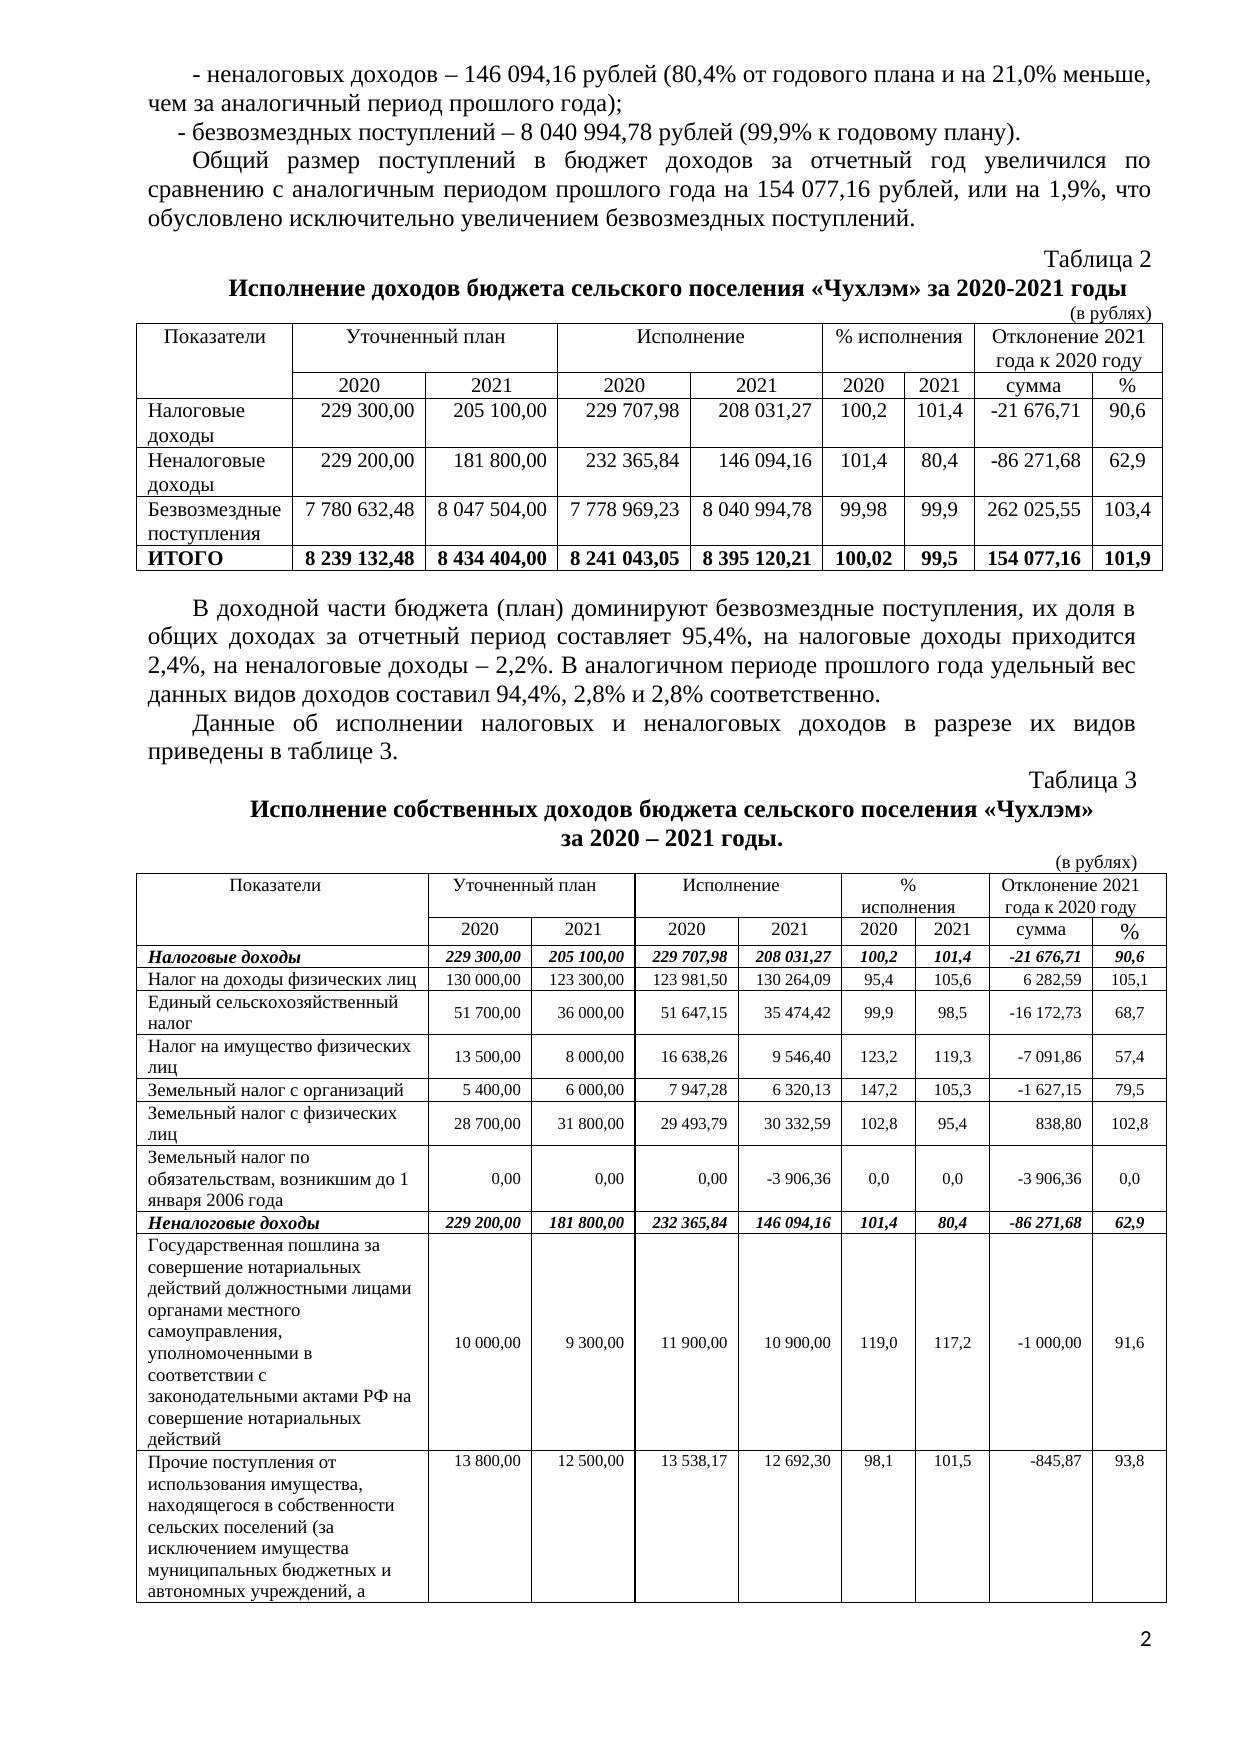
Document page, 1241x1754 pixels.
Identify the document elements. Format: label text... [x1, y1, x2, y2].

table_cell 146 094,16 [739, 1212, 841, 1233]
table_cell 2020 [558, 373, 690, 397]
table_cell 102,8 [1093, 1102, 1166, 1145]
table_cell 36 000,00 [532, 991, 634, 1034]
table_cell 91,6 [1093, 1234, 1166, 1450]
table_cell 130 000,00 [429, 968, 531, 990]
table_cell 0,0 [1093, 1146, 1166, 1211]
table_cell 8 434 404,00 [426, 546, 557, 570]
table_cell 123 981,50 [636, 968, 738, 990]
table_cell 105,1 [1093, 968, 1166, 990]
table_cell 8 395 120,21 [691, 546, 822, 570]
table_cell 101,4 [823, 448, 904, 496]
table_cell 229 200,00 [429, 1212, 531, 1233]
text Таблица 2 [148, 244, 1152, 273]
table_cell 0,0 [842, 1146, 915, 1211]
table_cell 2021 [916, 918, 989, 944]
table_header % исполнения [842, 874, 989, 917]
table_cell -1 000,00 [990, 1234, 1092, 1450]
text Таблица 3 [148, 765, 1137, 794]
table_cell 2021 [426, 373, 557, 397]
table_cell 205 100,00 [426, 399, 557, 447]
table_header % исполнения [823, 324, 974, 372]
table_cell 0,00 [532, 1146, 634, 1211]
table_cell 154 077,16 [975, 546, 1092, 570]
table_header Отклонение 2021 года к 2020 году [990, 874, 1166, 917]
text Исполнение доходов бюджета сельского поселения «Чухлэм» за 2020-2021 годы [148, 273, 1152, 302]
table_cell -86 271,68 [975, 448, 1092, 496]
table_header Отклонение 2021 года к 2020 году [975, 324, 1162, 372]
table_cell сумма [975, 373, 1092, 397]
table_cell 229 707,98 [558, 399, 690, 447]
table_cell -1 627,15 [990, 1079, 1092, 1101]
table_cell 100,2 [823, 399, 904, 447]
table_cell 68,7 [1093, 991, 1166, 1034]
table_cell Земельный налог по обязательствам, возникшим до 1 января 2006 года [137, 1146, 428, 1211]
table_cell 10 900,00 [739, 1234, 841, 1450]
table_cell 9 300,00 [532, 1234, 634, 1450]
table_cell 2020 [293, 373, 425, 397]
table_header Показатели [137, 324, 292, 397]
table_header Исполнение [636, 874, 841, 917]
table_cell 8 239 132,48 [293, 546, 425, 570]
table_cell 2021 [532, 918, 634, 944]
table_cell -21 676,71 [975, 399, 1092, 447]
table_cell 12 500,00 [532, 1451, 634, 1602]
table_header Уточненный план [429, 874, 634, 917]
table_cell 99,5 [905, 546, 974, 570]
table_cell 6 320,13 [739, 1079, 841, 1101]
table_cell Безвозмездные поступления [137, 497, 292, 545]
text (в рублях) [148, 851, 1137, 873]
table_cell 147,2 [842, 1079, 915, 1101]
table_cell 208 031,27 [739, 946, 841, 967]
text Данные об исполнении налоговых и неналоговых доходов в разрезе их видов приведены в таблице 3. [148, 708, 1137, 765]
table_cell 208 031,27 [691, 399, 822, 447]
table_cell 101,5 [916, 1451, 989, 1602]
table_cell 35 474,42 [739, 991, 841, 1034]
table_cell 100,2 [842, 946, 915, 967]
table_cell 101,9 [1093, 546, 1162, 570]
table_cell 101,4 [842, 1212, 915, 1233]
text Исполнение собственных доходов бюджета сельского поселения «Чухлэм» [148, 794, 1137, 823]
table_cell 181 800,00 [426, 448, 557, 496]
table_cell 16 638,26 [636, 1035, 738, 1078]
table_cell ИТОГО [137, 546, 292, 570]
table_cell 123 300,00 [532, 968, 634, 990]
table_cell 232 365,84 [636, 1212, 738, 1233]
table_cell 130 264,09 [739, 968, 841, 990]
table_cell 8 241 043,05 [558, 546, 690, 570]
table_cell 119,0 [842, 1234, 915, 1450]
table_cell Налоговые доходы [137, 399, 292, 447]
table_header Исполнение [558, 324, 822, 372]
table_cell 12 692,30 [739, 1451, 841, 1602]
table_cell 62,9 [1093, 448, 1162, 496]
table_cell 8 047 504,00 [426, 497, 557, 545]
table_cell 7 947,28 [636, 1079, 738, 1101]
table_cell 0,00 [429, 1146, 531, 1211]
table_cell 838,80 [990, 1102, 1092, 1145]
table_cell 99,98 [823, 497, 904, 545]
table_cell 99,9 [842, 991, 915, 1034]
table_cell 62,9 [1093, 1212, 1166, 1233]
table_cell 93,8 [1093, 1451, 1166, 1602]
table_cell 57,4 [1093, 1035, 1166, 1078]
table_cell 30 332,59 [739, 1102, 841, 1145]
table_cell 90,6 [1093, 946, 1166, 967]
table_cell 98,1 [842, 1451, 915, 1602]
table_cell Неналоговые доходы [137, 1212, 428, 1233]
text - безвозмездных поступлений – 8 040 994,78 рублей (99,9% к годовому плану). [148, 117, 1137, 145]
table_cell 123,2 [842, 1035, 915, 1078]
table_cell 2020 [429, 918, 531, 944]
table_cell 98,5 [916, 991, 989, 1034]
table_cell -7 091,86 [990, 1035, 1092, 1078]
table_cell Налог на имущество физических лиц [137, 1035, 428, 1078]
table_cell 229 200,00 [293, 448, 425, 496]
table_cell % [1093, 918, 1166, 944]
table_cell Налог на доходы физических лиц [137, 968, 428, 990]
table_cell 105,6 [916, 968, 989, 990]
table_cell 51 647,15 [636, 991, 738, 1034]
table_cell 8 000,00 [532, 1035, 634, 1078]
table_cell Государственная пошлина за совершение нотариальных действий должностными лицами органами местного самоуправления, уполномоченными в соответствии с законодательными актами РФ на совершение нотариальных действий [137, 1234, 428, 1450]
table_header Показатели [137, 874, 428, 944]
table_cell 99,9 [905, 497, 974, 545]
text Общий размер поступлений в бюджет доходов за отчетный год увеличился по сравнению с аналогичным периодом прошлого года на 154 077,16 рублей, или на 1,9%, что обусловлено исключительно увеличением безвозмездных поступлений. [148, 145, 1152, 232]
table_cell 205 100,00 [532, 946, 634, 967]
table_cell 51 700,00 [429, 991, 531, 1034]
table_cell 0,00 [636, 1146, 738, 1211]
table_cell -3 906,36 [990, 1146, 1092, 1211]
table_cell 6 000,00 [532, 1079, 634, 1101]
table_cell 100,02 [823, 546, 904, 570]
table_cell 0,0 [916, 1146, 989, 1211]
table_cell 232 365,84 [558, 448, 690, 496]
table_cell 2021 [739, 918, 841, 944]
text В доходной части бюджета (план) доминируют безвозмездные поступления, их доля в общих доходах за отчетный период составляет 95,4%, на налоговые доходы приходится 2,4%, на неналоговые доходы – 2,2%. В аналогичном периоде прошлого года удельный вес данных видов доходов составил 94,4%, 2,8% и 2,8% соответственно. [148, 593, 1137, 708]
table_cell Налоговые доходы [137, 946, 428, 967]
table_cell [137, 1451, 428, 1602]
table_cell Единый сельскохозяйственный налог [137, 991, 428, 1034]
table_cell Земельный налог с физических лиц [137, 1102, 428, 1145]
table_cell -21 676,71 [990, 946, 1092, 967]
table_cell 80,4 [905, 448, 974, 496]
table_cell Неналоговые доходы [137, 448, 292, 496]
table_cell 2020 [636, 918, 738, 944]
table_cell 146 094,16 [691, 448, 822, 496]
table_cell -16 172,73 [990, 991, 1092, 1034]
table_cell 181 800,00 [532, 1212, 634, 1233]
table_cell -845,87 [990, 1451, 1092, 1602]
table_cell 29 493,79 [636, 1102, 738, 1145]
table_cell 101,4 [916, 946, 989, 967]
table_cell 2020 [823, 373, 904, 397]
table_cell 9 546,40 [739, 1035, 841, 1078]
table_cell 229 300,00 [429, 946, 531, 967]
table_cell 11 900,00 [636, 1234, 738, 1450]
table_cell 119,3 [916, 1035, 989, 1078]
table_cell 13 500,00 [429, 1035, 531, 1078]
table_cell 10 000,00 [429, 1234, 531, 1450]
table_cell 7 778 969,23 [558, 497, 690, 545]
table_cell 31 800,00 [532, 1102, 634, 1145]
table_cell 2021 [905, 373, 974, 397]
text за 2020 – 2021 годы. [148, 823, 1137, 851]
table_cell -86 271,68 [990, 1212, 1092, 1233]
table_cell -3 906,36 [739, 1146, 841, 1211]
table_cell 117,2 [916, 1234, 989, 1450]
table_cell 103,4 [1093, 497, 1162, 545]
table_cell 95,4 [916, 1102, 989, 1145]
table_cell 101,4 [905, 399, 974, 447]
table_cell 79,5 [1093, 1079, 1166, 1101]
table_cell 6 282,59 [990, 968, 1092, 990]
table_cell 2021 [691, 373, 822, 397]
table_cell 262 025,55 [975, 497, 1092, 545]
table_cell 7 780 632,48 [293, 497, 425, 545]
table_cell 95,4 [842, 968, 915, 990]
text (в рублях) [148, 302, 1152, 323]
table_cell Земельный налог с организаций [137, 1079, 428, 1101]
table_cell 8 040 994,78 [691, 497, 822, 545]
table_cell 28 700,00 [429, 1102, 531, 1145]
table_cell % [1093, 373, 1162, 397]
table_cell 102,8 [842, 1102, 915, 1145]
table_cell 90,6 [1093, 399, 1162, 447]
table_cell 229 707,98 [636, 946, 738, 967]
table_cell 105,3 [916, 1079, 989, 1101]
table_cell 80,4 [916, 1212, 989, 1233]
text - неналоговых доходов – 146 094,16 рублей (80,4% от годового плана и на 21,0% меньше, чем за аналогичный период прошлого года); [148, 59, 1152, 117]
table_cell 13 538,17 [636, 1451, 738, 1602]
table_cell 229 300,00 [293, 399, 425, 447]
table_cell 5 400,00 [429, 1079, 531, 1101]
table_cell сумма [990, 918, 1092, 944]
table_cell 2020 [842, 918, 915, 944]
table_header Уточненный план [293, 324, 557, 372]
table_cell 13 800,00 [429, 1451, 531, 1602]
